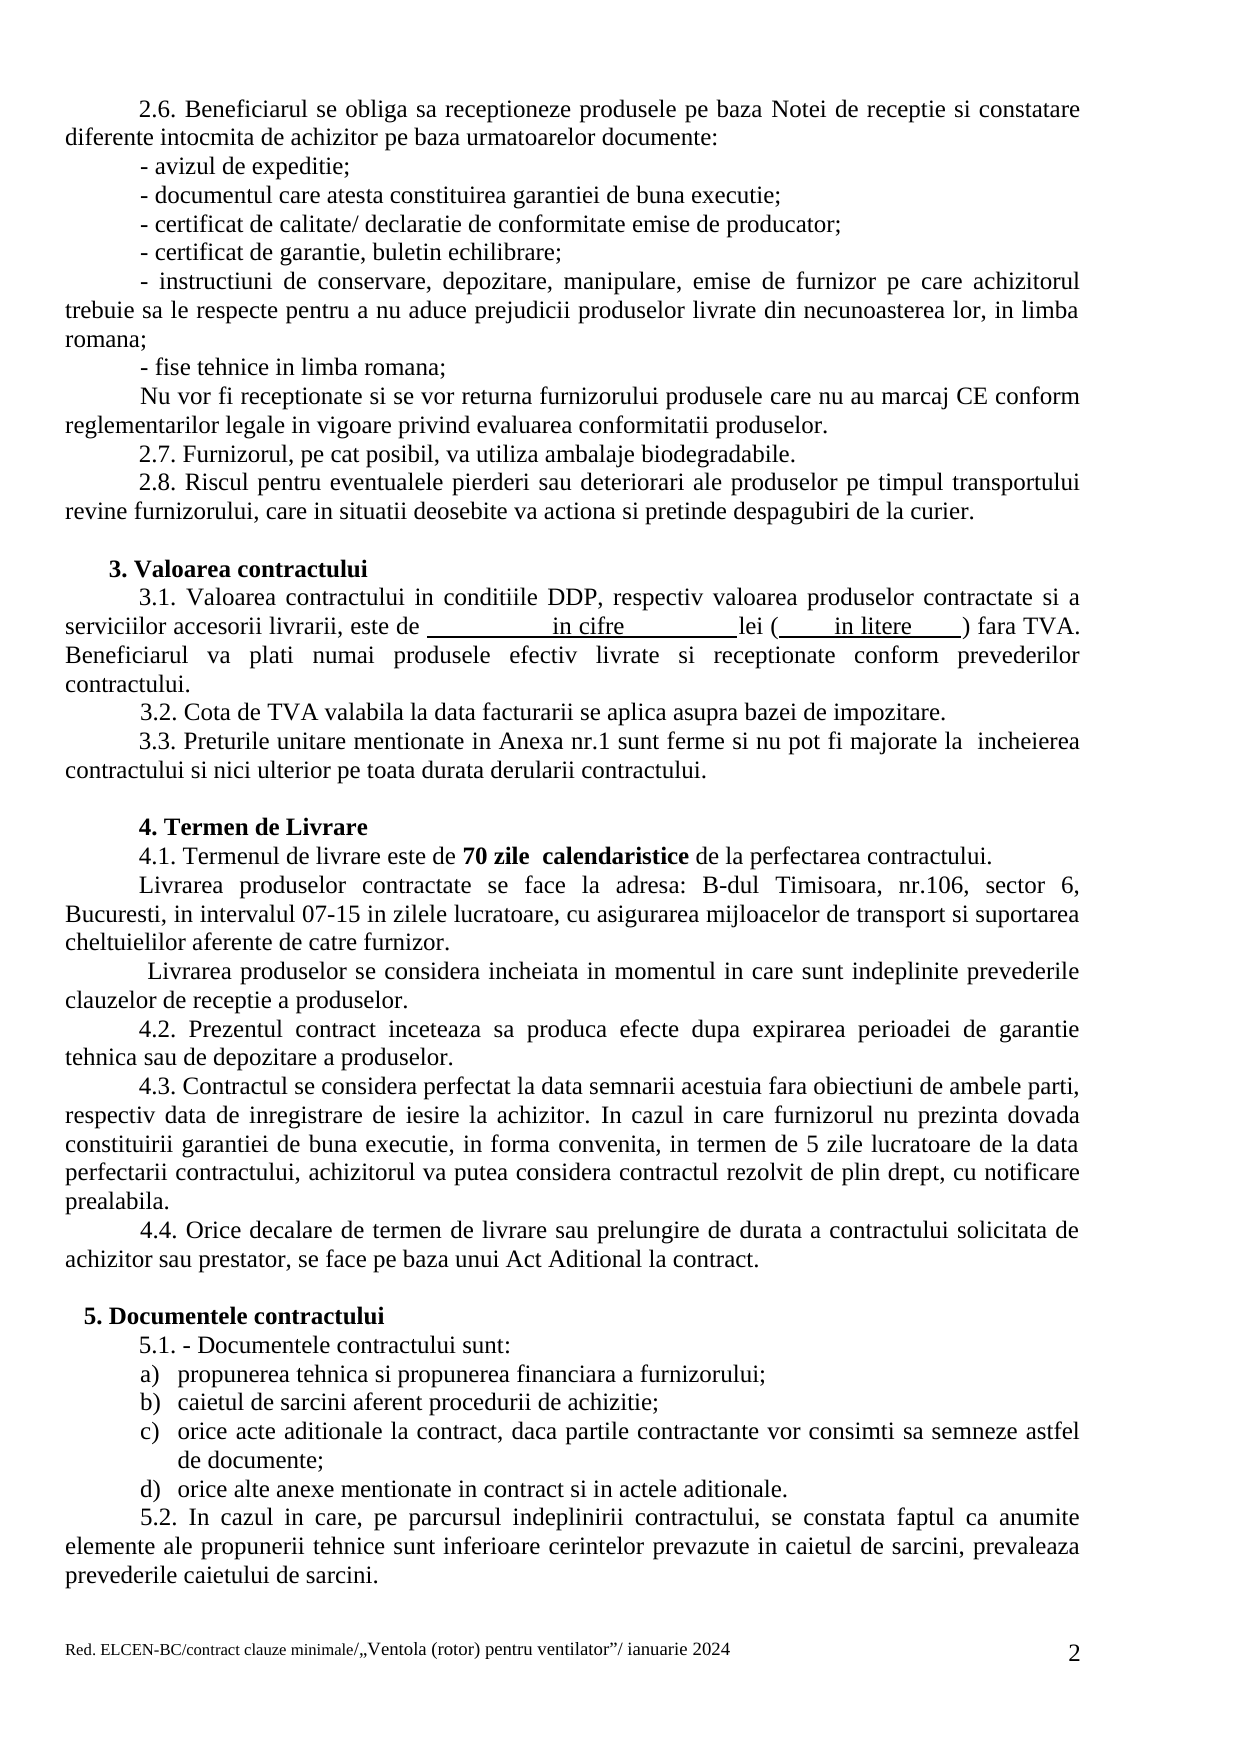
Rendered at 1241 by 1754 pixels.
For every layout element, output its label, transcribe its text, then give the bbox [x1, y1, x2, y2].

text - documentul care atesta constituirea garantiei de buna executie; [65, 180, 1081, 209]
text 3.1. Valoarea contractului in conditiile DDP, respectiv valoarea produselor contractate si a serviciilor accesorii livrarii, este de in cifre lei ( in litere ) fara TVA. Beneficiarul va plati numai produsele efectiv livrate si receptionate conform prevederilor contractului. [65, 582, 1081, 697]
text Livrarea produselor contractate se face la adresa: B-dul Timisoara, nr.106, sector 6, Bucuresti, in intervalul 07-15 in zilele lucratoare, cu asigurarea mijloacelor de transport si suportarea cheltuielilor aferente de catre furnizor. [65, 870, 1081, 956]
text - certificat de garantie, buletin echilibrare; [65, 237, 1081, 266]
text 5. Documentele contractului [65, 1301, 1081, 1330]
text 5.2. In cazul in care, pe parcursul indeplinirii contractului, se constata faptul ca anumite elemente ale propunerii tehnice sunt inferioare cerintelor prevazute in caietul de sarcini, prevaleaza prevederile caietului de sarcini. [65, 1502, 1081, 1589]
text 5.1. - Documentele contractului sunt: [65, 1330, 1081, 1359]
text 2.8. Riscul pentru eventualele pierderi sau deteriorari ale produselor pe timpul transportului revine furnizorului, care in situatii deosebite va actiona si pretinde despagubiri de la curier. [65, 467, 1081, 525]
text 4.4. Orice decalare de termen de livrare sau prelungire de durata a contractului solicitata de achizitor sau prestator, se face pe baza unui Act Aditional la contract. [65, 1215, 1081, 1272]
list caietul de sarcini aferent procedurii de achizitie; [140, 1387, 1081, 1416]
text 4.2. Prezentul contract inceteaza sa produca efecte dupa expirarea perioadei de garantie tehnica sau de depozitare a produselor. [65, 1014, 1081, 1071]
text 3. Valoarea contractului [65, 554, 1081, 582]
text 4.3. Contractul se considera perfectat la data semnarii acestuia fara obiectiuni de ambele parti, respectiv data de inregistrare de iesire la achizitor. In cazul in care furnizorul nu prezinta dovada constituirii garantiei de buna executie, in forma convenita, in termen de 5 zile lucratoare de la data perfectarii contractului, achizitorul va putea considera contractul rezolvit de plin drept, cu notificare prealabila. [65, 1071, 1081, 1215]
text 3.2. Cota de TVA valabila la data facturarii se aplica asupra bazei de impozitare. [65, 697, 1081, 726]
text 4.1. Termenul de livrare este de 70 zile calendaristice de la perfectarea contractului. [65, 841, 1081, 870]
text 3.3. Preturile unitare mentionate in Anexa nr.1 sunt ferme si nu pot fi majorate la incheierea contractului si nici ulterior pe toata durata derularii contractului. [65, 726, 1081, 784]
text - avizul de expeditie; [65, 151, 1081, 180]
text Livrarea produselor se considera incheiata in momentul in care sunt indeplinite prevederile clauzelor de receptie a produselor. [65, 956, 1081, 1014]
text - certificat de calitate/ declaratie de conformitate emise de producator; [65, 209, 1081, 237]
text 4. Termen de Livrare [65, 812, 1081, 841]
text 2.6. Beneficiarul se obliga sa receptioneze produsele pe baza Notei de receptie si constatare diferente intocmita de achizitor pe baza urmatoarelor documente: [65, 94, 1081, 151]
list propunerea tehnica si propunerea financiara a furnizorului; [140, 1359, 1081, 1387]
text - fise tehnice in limba romana; [65, 352, 1081, 381]
list orice acte aditionale la contract, daca partile contractante vor consimti sa semneze astfel de documente; [140, 1416, 1081, 1474]
text 2.7. Furnizorul, pe cat posibil, va utiliza ambalaje biodegradabile. [65, 439, 1081, 467]
text - instructiuni de conservare, depozitare, manipulare, emise de furnizor pe care achizitorul trebuie sa le respecte pentru a nu aduce prejudicii produselor livrate din necunoasterea lor, in limba romana; [65, 266, 1081, 352]
list orice alte anexe mentionate in contract si in actele aditionale. [140, 1474, 1081, 1502]
text Nu vor fi receptionate si se vor returna furnizorului produsele care nu au marcaj CE conform reglementarilor legale in vigoare privind evaluarea conformitatii produselor. [65, 381, 1081, 439]
